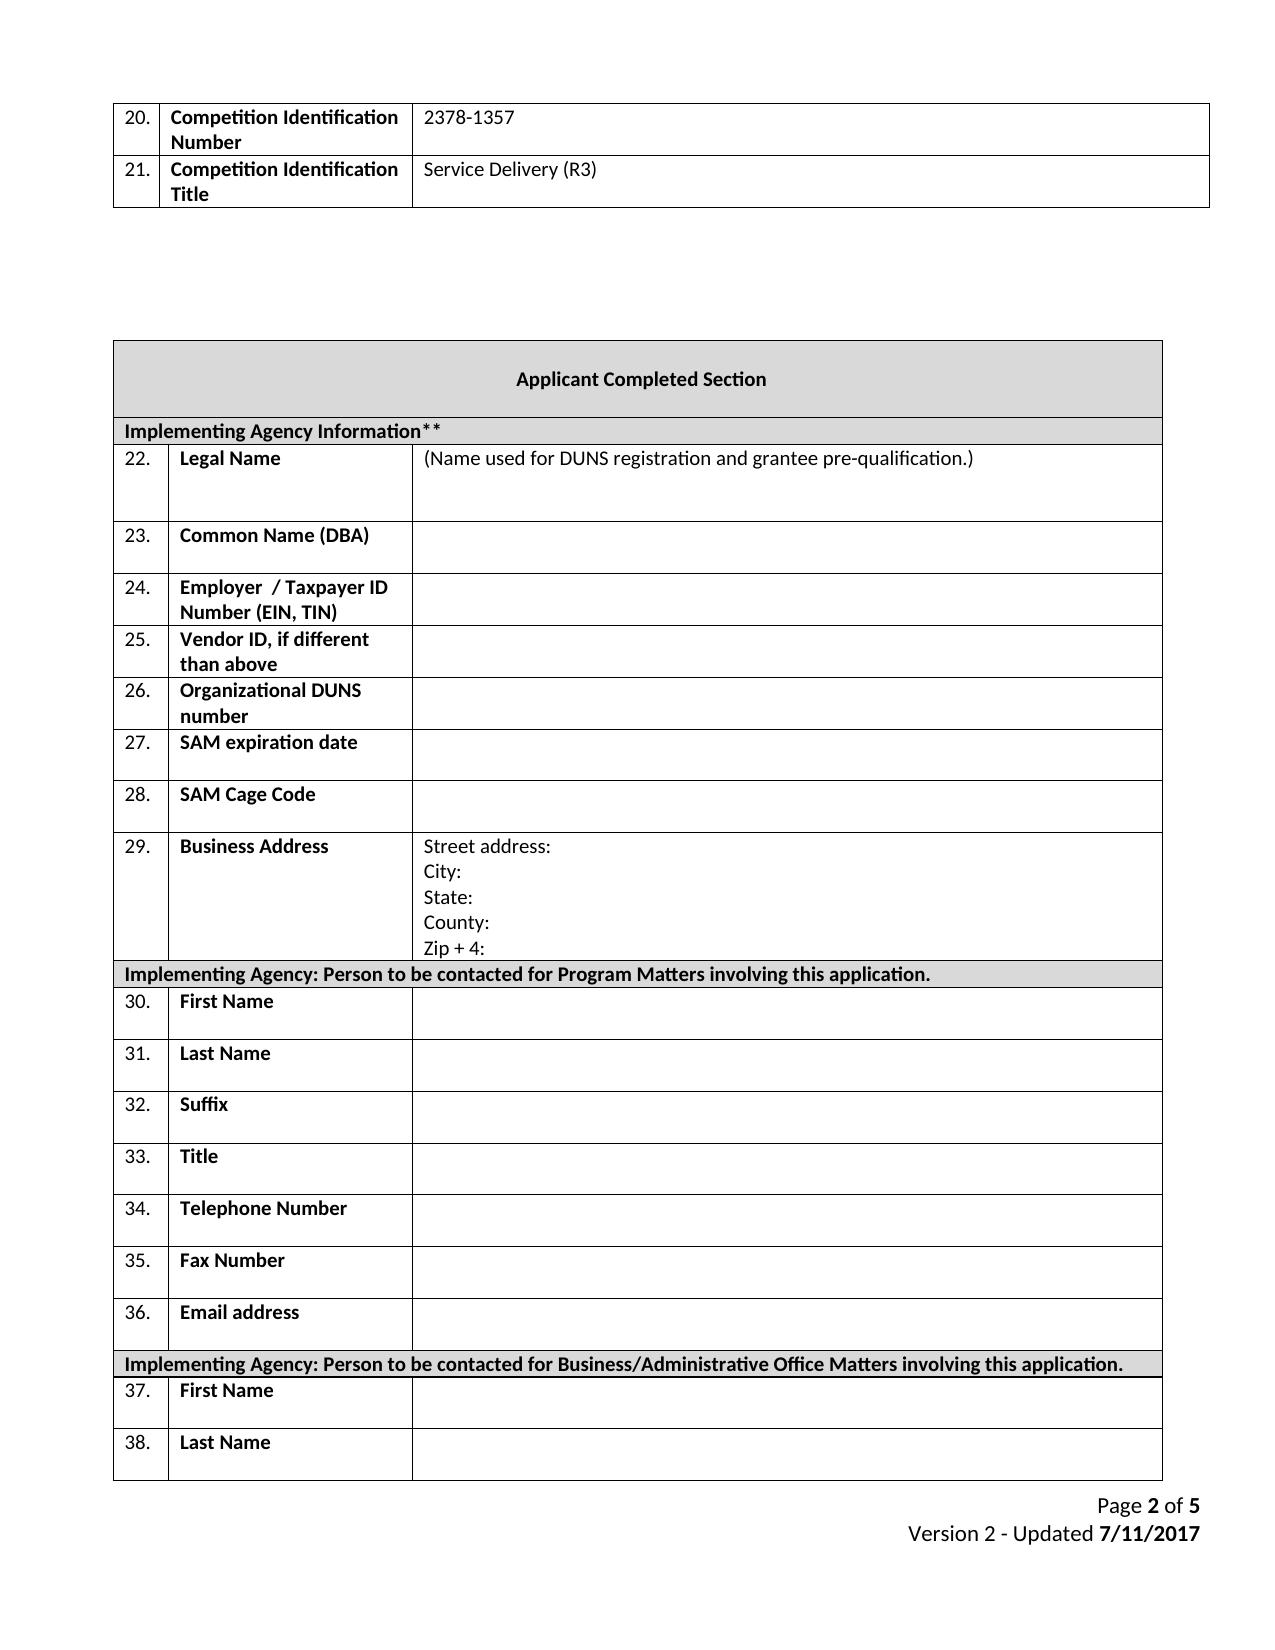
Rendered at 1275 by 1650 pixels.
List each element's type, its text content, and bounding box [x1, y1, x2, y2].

table_cell Service Delivery (R3) [413, 156, 1209, 207]
table_cell [114, 678, 168, 728]
table_cell Suffix [169, 1092, 412, 1142]
table_cell 2378-1357 [413, 104, 1209, 155]
table_cell [114, 626, 168, 677]
table_cell [413, 988, 1162, 1039]
table_cell Street address: City: State: County: Zip + 4: [413, 833, 1162, 960]
table_cell [114, 1429, 168, 1480]
table_cell SAM expiration date [169, 730, 412, 780]
table_cell Telephone Number [169, 1195, 412, 1246]
table_cell [413, 781, 1162, 832]
table_cell [114, 1378, 168, 1428]
table_cell [413, 1040, 1162, 1091]
table_cell [114, 833, 168, 960]
table_cell Competition Identification Title [160, 156, 412, 207]
table_cell [114, 1092, 168, 1142]
table_cell Implementing Agency Information** [114, 418, 1162, 444]
table_cell [114, 988, 168, 1039]
table_cell First Name [169, 988, 412, 1039]
table_cell Fax Number [169, 1247, 412, 1298]
table_cell Employer / Taxpayer ID Number (EIN, TIN) [169, 574, 412, 625]
table_cell [413, 730, 1162, 780]
table_cell SAM Cage Code [169, 781, 412, 832]
table_cell Common Name (DBA) [169, 522, 412, 573]
table_cell First Name [169, 1378, 412, 1428]
table_cell [413, 574, 1162, 625]
table_cell [413, 678, 1162, 728]
table_cell Implementing Agency: Person to be contacted for Program Matters involving this application. [114, 961, 1162, 987]
table_cell [114, 104, 159, 155]
table_cell Vendor ID, if different than above [169, 626, 412, 677]
table_cell [114, 574, 168, 625]
table_cell [114, 1195, 168, 1246]
table_cell [114, 156, 159, 207]
table_cell Last Name [169, 1040, 412, 1091]
table_cell [114, 1040, 168, 1091]
table_cell [413, 1378, 1162, 1428]
table_cell Last Name [169, 1429, 412, 1480]
table_cell [114, 1144, 168, 1194]
table_cell Email address [169, 1299, 412, 1350]
table_cell Competition Identification Number [160, 104, 412, 155]
table_cell [114, 445, 168, 521]
table_cell [413, 522, 1162, 573]
table_cell [413, 1092, 1162, 1142]
table_cell Business Address [169, 833, 412, 960]
table_cell Organizational DUNS number [169, 678, 412, 728]
table_header Applicant Completed Section [114, 341, 1162, 417]
table_cell [114, 1299, 168, 1350]
table_cell [413, 1195, 1162, 1246]
table_cell [413, 1429, 1162, 1480]
table_cell [413, 626, 1162, 677]
table_cell [114, 1247, 168, 1298]
table_cell Legal Name [169, 445, 412, 521]
table_cell Title [169, 1144, 412, 1194]
table_cell [413, 1299, 1162, 1350]
table_cell [114, 781, 168, 832]
table_cell [114, 522, 168, 573]
table_cell Implementing Agency: Person to be contacted for Business/Administrative Office Matters involving this application. [114, 1351, 1162, 1376]
table_cell [413, 1247, 1162, 1298]
table_cell [114, 730, 168, 780]
table_cell [413, 1144, 1162, 1194]
table_cell (Name used for DUNS registration and grantee pre-qualification.) [413, 445, 1162, 521]
